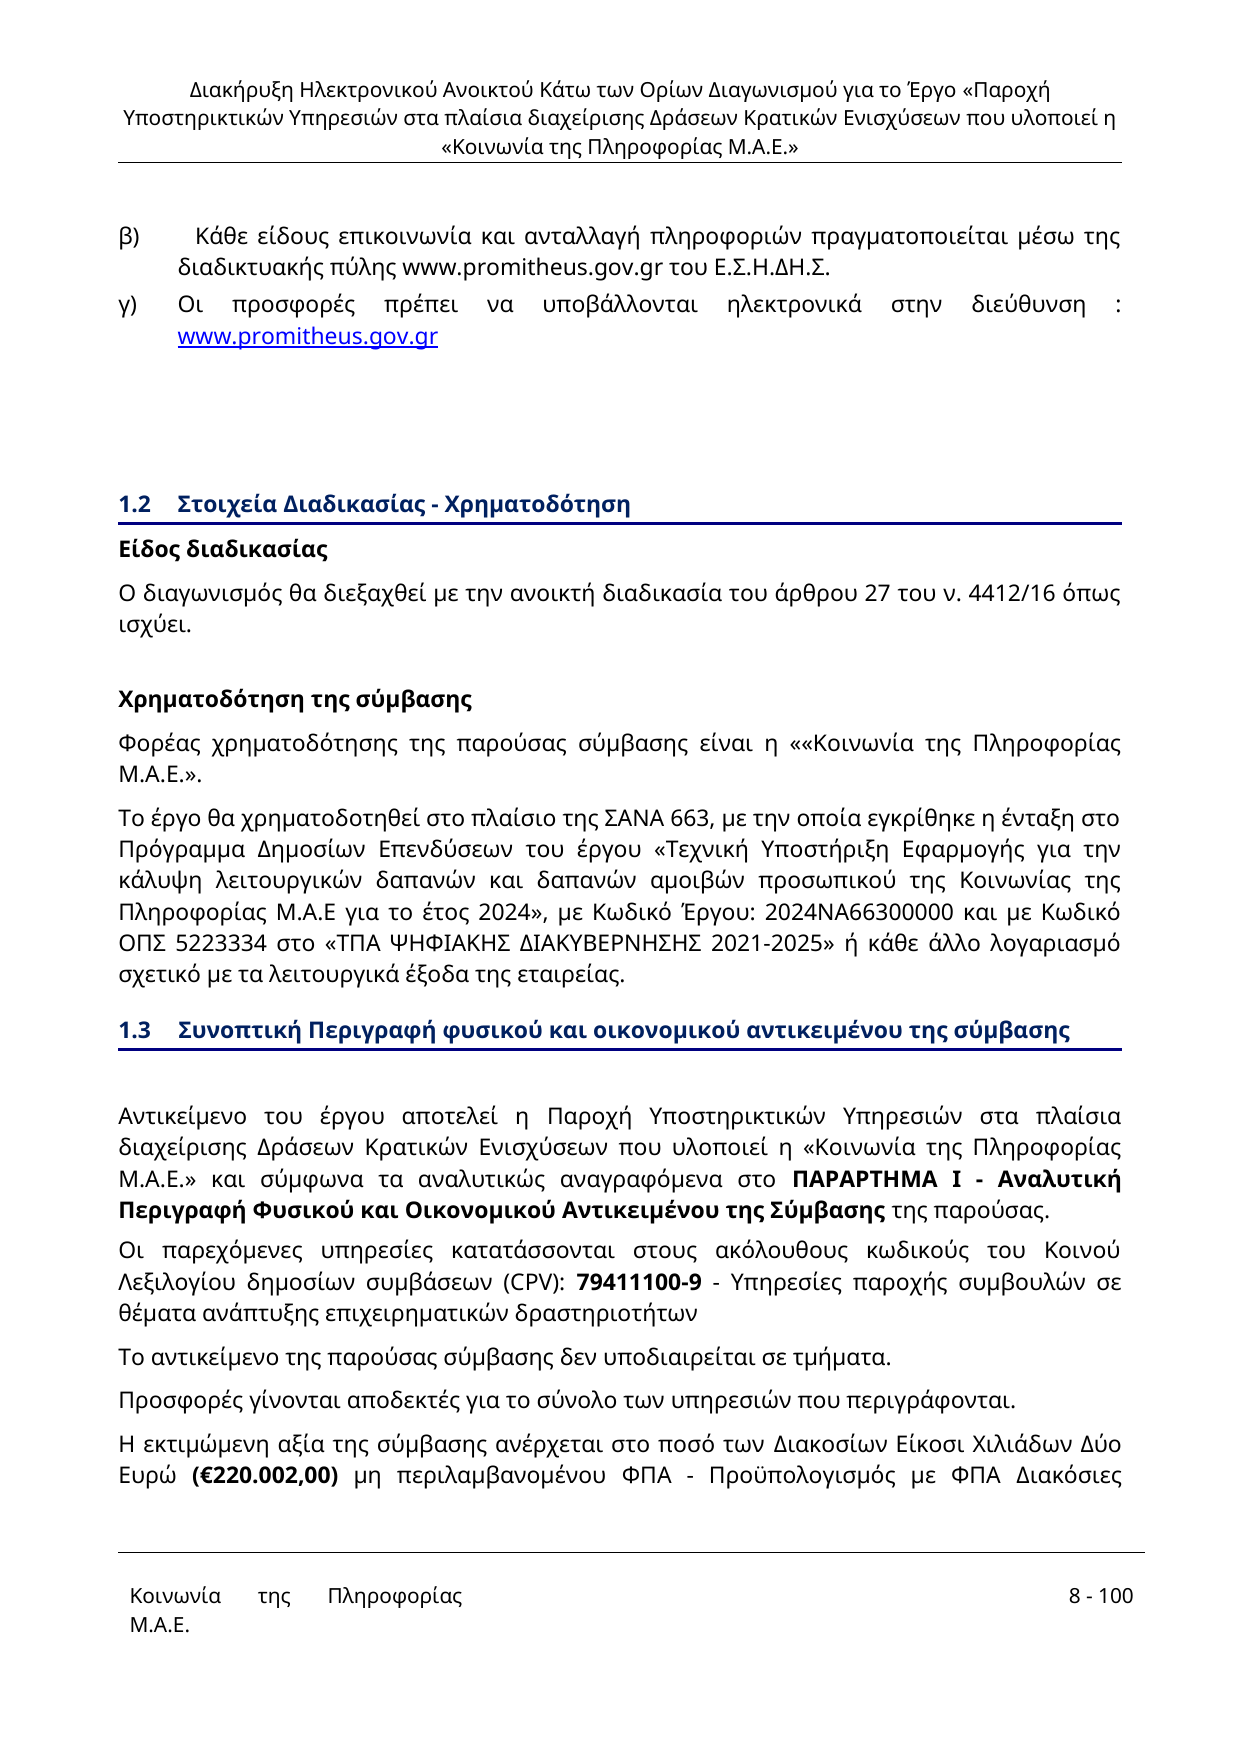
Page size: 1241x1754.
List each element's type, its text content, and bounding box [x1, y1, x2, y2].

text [118, 1428, 1122, 1491]
text β) Κάθε είδους επικοινωνία και ανταλλαγή πληροφοριών πραγματοποιείται μέσω της διαδικτυακής πύλης www.promitheus.gov.gr του Ε.Σ.Η.ΔΗ.Σ. [118, 220, 1122, 282]
text Χρηματοδότηση της σύμβασης [118, 683, 1122, 714]
text Είδος διαδικασίας [118, 533, 1122, 564]
subtitle Στοιχεία Διαδικασίας - Χρηματοδότηση [118, 488, 1122, 522]
text Φορέας χρηματοδότησης της παρούσας σύμβασης είναι η ««Κοινωνία της Πληροφορίας Μ.Α.Ε.». [118, 727, 1122, 789]
text Ο διαγωνισμός θα διεξαχθεί με την ανοικτή διαδικασία του άρθρου 27 του ν. 4412/16 όπως ισχύει. [118, 577, 1122, 639]
text γ) Οι προσφορές πρέπει να υποβάλλονται ηλεκτρονικά στην διεύθυνση : www.promitheus.gov.gr [118, 288, 1122, 351]
text Το αντικείμενο της παρούσας σύμβασης δεν υποδιαιρείται σε τμήματα. [118, 1341, 1122, 1372]
text Το έργο θα χρηματοδοτηθεί στο πλαίσιο της ΣΑNA 663, με την οποία εγκρίθηκε η ένταξη στο Πρόγραμμα Δημοσίων Επενδύσεων του έργου «Τεχνική Υποστήριξη Εφαρμογής για την κάλυψη λειτουργικών δαπανών και δαπανών αμοιβών προσωπικού της Κοινωνίας της Πληροφορίας Μ.Α.Ε για το έτος 2024», με Κωδικό Έργου: 2024ΝΑ66300000 και με Κωδικό ΟΠΣ 5223334 στο «ΤΠΑ ΨΗΦΙΑΚΗΣ ΔΙΑΚΥΒΕΡΝΗΣΗΣ 2021-2025» ή κάθε άλλο λογαριασμό σχετικό με τα λειτουργικά έξοδα της εταιρείας. [118, 802, 1122, 989]
subtitle Συνοπτική Περιγραφή φυσικού και οικονομικού αντικειμένου της σύμβασης [118, 1014, 1122, 1048]
text Αντικείμενο του έργου αποτελεί η Παροχή Υποστηρικτικών Υπηρεσιών στα πλαίσια διαχείρισης Δράσεων Κρατικών Ενισχύσεων που υλοποιεί η «Κοινωνία της Πληροφορίας Μ.Α.Ε.» και σύμφωνα τα αναλυτικώς αναγραφόμενα στο ΠΑΡΑΡΤΗΜΑ Ι - Αναλυτική Περιγραφή Φυσικού και Οικονομικού Αντικειμένου της Σύμβασης της παρούσας. [118, 1100, 1122, 1225]
text Προσφορές γίνονται αποδεκτές για το σύνολο των υπηρεσιών που περιγράφονται. [118, 1384, 1122, 1416]
text Οι παρεχόμενες υπηρεσίες κατατάσσονται στους ακόλουθους κωδικούς του Κοινού Λεξιλογίου δημοσίων συμβάσεων (CPV): 79411100-9 - Υπηρεσίες παροχής συμβουλών σε θέματα ανάπτυξης επιχειρηματικών δραστηριοτήτων [118, 1234, 1122, 1328]
